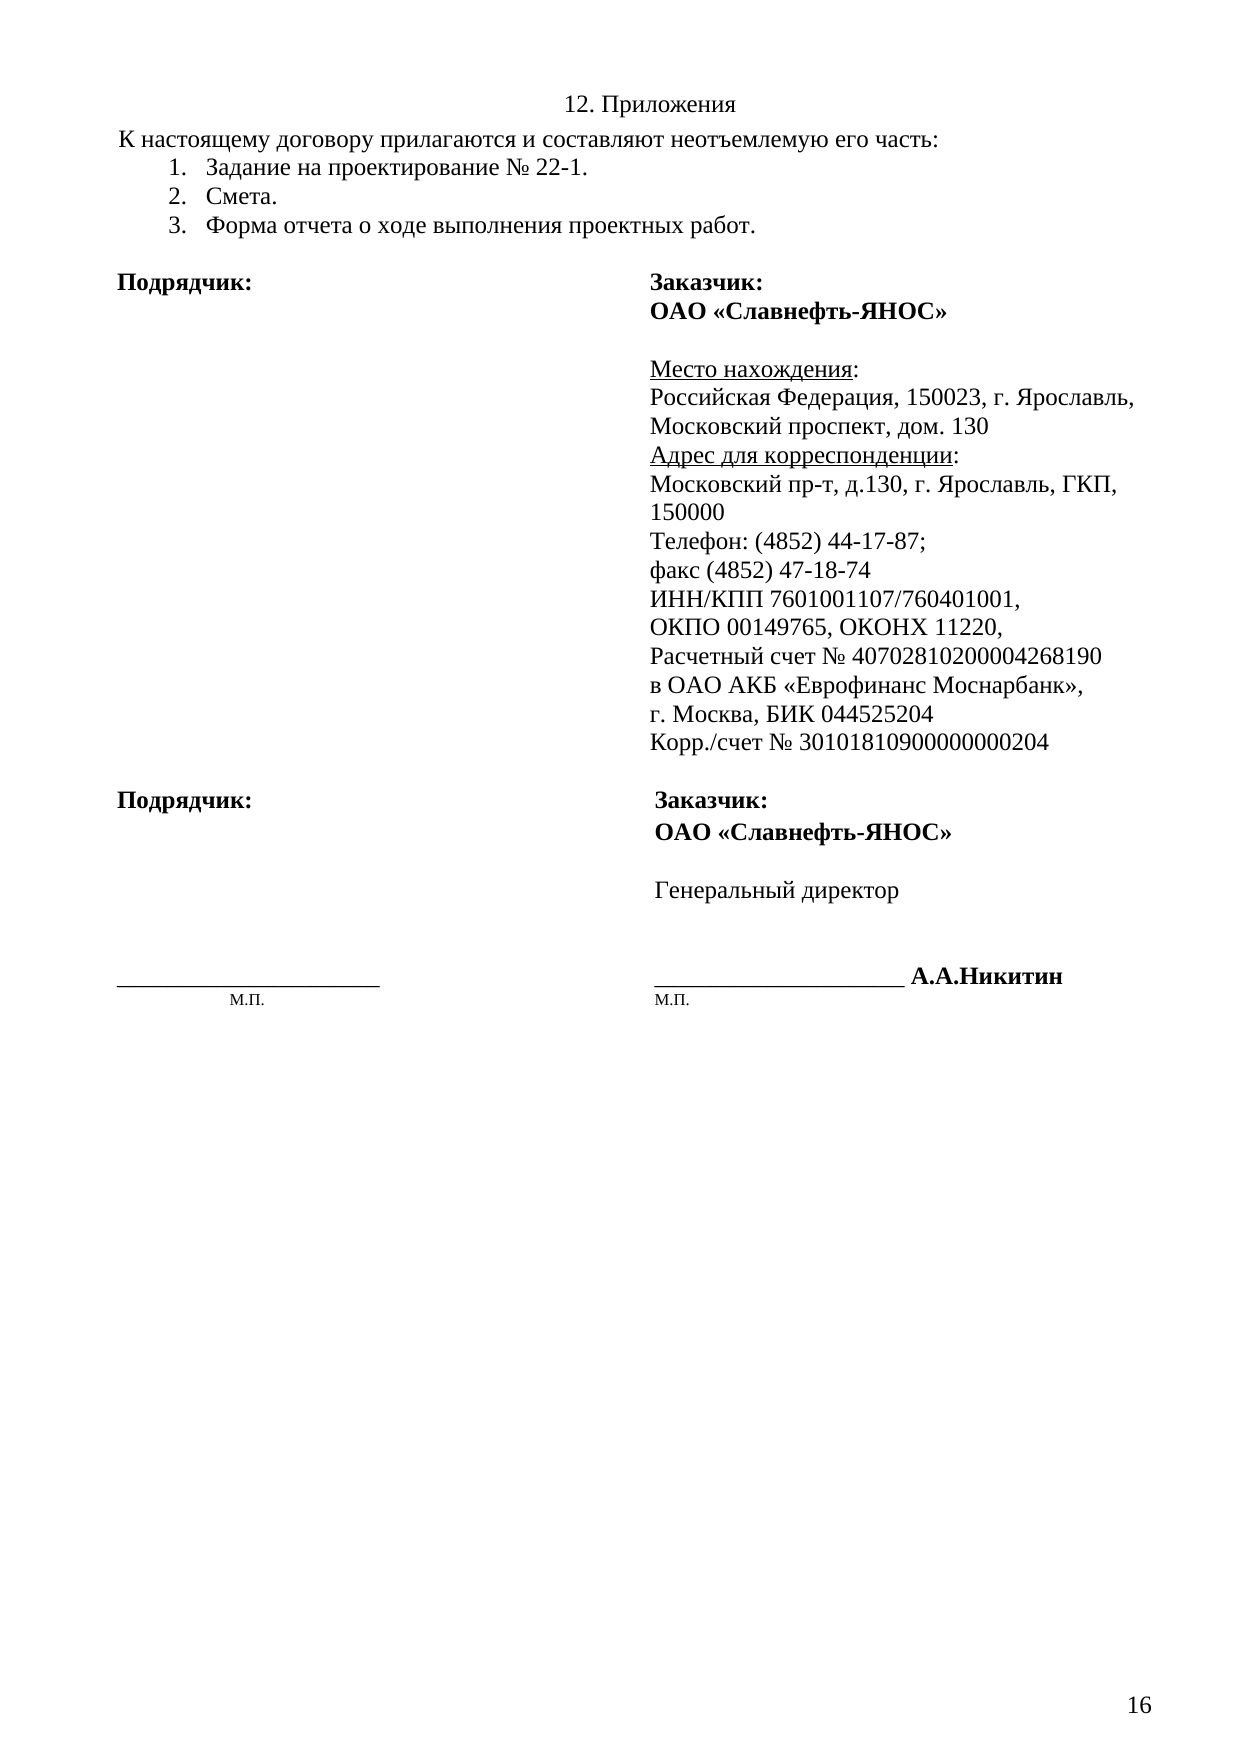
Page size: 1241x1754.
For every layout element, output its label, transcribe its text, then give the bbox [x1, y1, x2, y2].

list Форма отчета о ходе выполнения проектных работ. [168, 210, 1152, 239]
subtitle Приложения [148, 89, 1152, 117]
text К настоящему договору прилагаются и составляют неотъемлемую его часть: [118, 124, 1152, 152]
table_cell Заказчик: [643, 785, 1156, 817]
table_cell ОАО «Славнефть-ЯНОС» Генеральный директор ____________________ А.А.Никитин М.П. [643, 818, 1156, 1009]
table_header Подрядчик: [106, 268, 643, 785]
list Задание на проектирование № 22-1. [168, 152, 1152, 181]
table_header Заказчик: ОАО «Славнефть-ЯНОС» Место нахождения: Российская Федерация, . Ярославль, Московский проспект, дом. 130 Адрес для корреспонденции: Московский пр-т, д.130, г. Ярославль, ГКП, 150000 Телефон: (4852) 44-17-87; факс (4852) 47-18-74 ИНН/КПП 7601001107/760401001, ОКПО 00149765, ОКОНХ 11220, Расчетный счет № 40702810200004268190 в ОАО АКБ «Еврофинанс Моснарбанк», г. Москва, БИК 044525204 Корр./счет № 30101810900000000204 [643, 268, 1156, 785]
list Смета. [168, 181, 1152, 210]
table_cell _____________________ М.П. [106, 818, 643, 1009]
table_cell Подрядчик: [106, 785, 643, 817]
